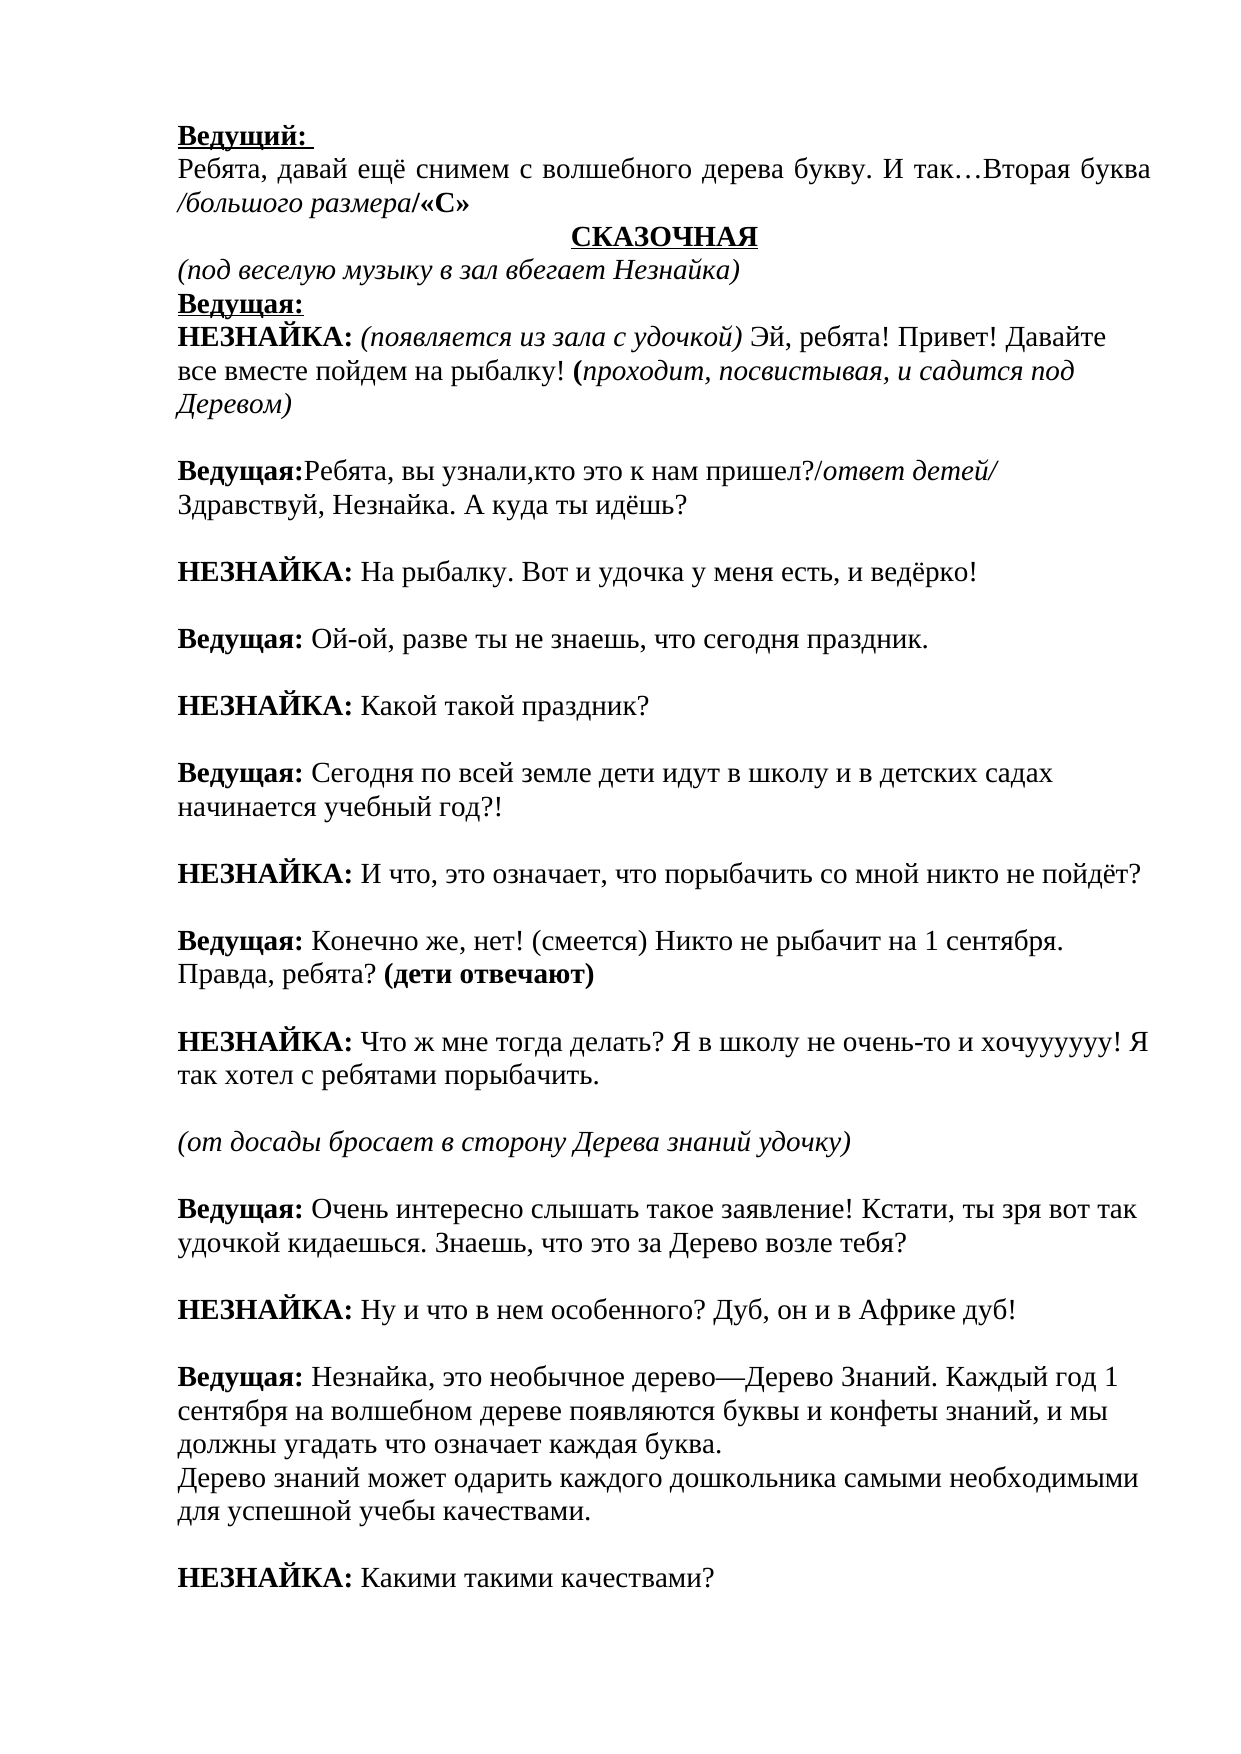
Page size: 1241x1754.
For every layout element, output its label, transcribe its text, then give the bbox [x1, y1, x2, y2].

text Ведущая: [177, 286, 1152, 319]
text СКАЗОЧНАЯ [177, 219, 1152, 252]
text Ребята, давай ещё снимем с волшебного дерева букву. И так…Вторая буква /большого размера/«С» [177, 152, 1152, 219]
text НЕЗНАЙКА: (появляется из зала с удочкой) Эй, ребята! Привет! Давайте все вместе пойдем на рыбалку! (проходит, посвистывая, и садится под Деревом) Ведущая:Ребята, вы узнали,кто это к нам пришел?/ответ детей/ [177, 319, 1152, 487]
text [177, 1460, 1152, 1627]
text Здравствуй, Незнайка. А куда ты идёшь? НЕЗНАЙКА: На рыбалку. Вот и удочка у меня есть, и ведёрко! Ведущая: Ой-ой, разве ты не знаешь, что сегодня праздник. НЕЗНАЙКА: Какой такой праздник? Ведущая: Сегодня по всей земле дети идут в школу и в детских садах начинается учебный год?! НЕЗНАЙКА: И что, это означает, что порыбачить со мной никто не пойдёт? Ведущая: Конечно же, нет! (смеется) Никто не рыбачит на 1 сентября. Правда, ребята? (дети отвечают) НЕЗНАЙКА: Что ж мне тогда делать? Я в школу не очень-то и хочуууууу! Я так хотел с ребятами порыбачить. (от досады бросает в сторону Дерева знаний удочку) Ведущая: Очень интересно слышать такое заявление! Кстати, ты зря вот так удочкой кидаешься. Знаешь, что это за Дерево возле тебя? НЕЗНАЙКА: Ну и что в нем особенного? Дуб, он и в Африке дуб! Ведущая: Незнайка, это необычное дерево—Дерево Знаний. Каждый год 1 сентября на волшебном дереве появляются буквы и конфеты знаний, и мы должны угадать что означает каждая буква. [177, 487, 1152, 1460]
text (под веселую музыку в зал вбегает Незнайка) [177, 252, 1152, 286]
text Ведущий: [177, 118, 1152, 152]
